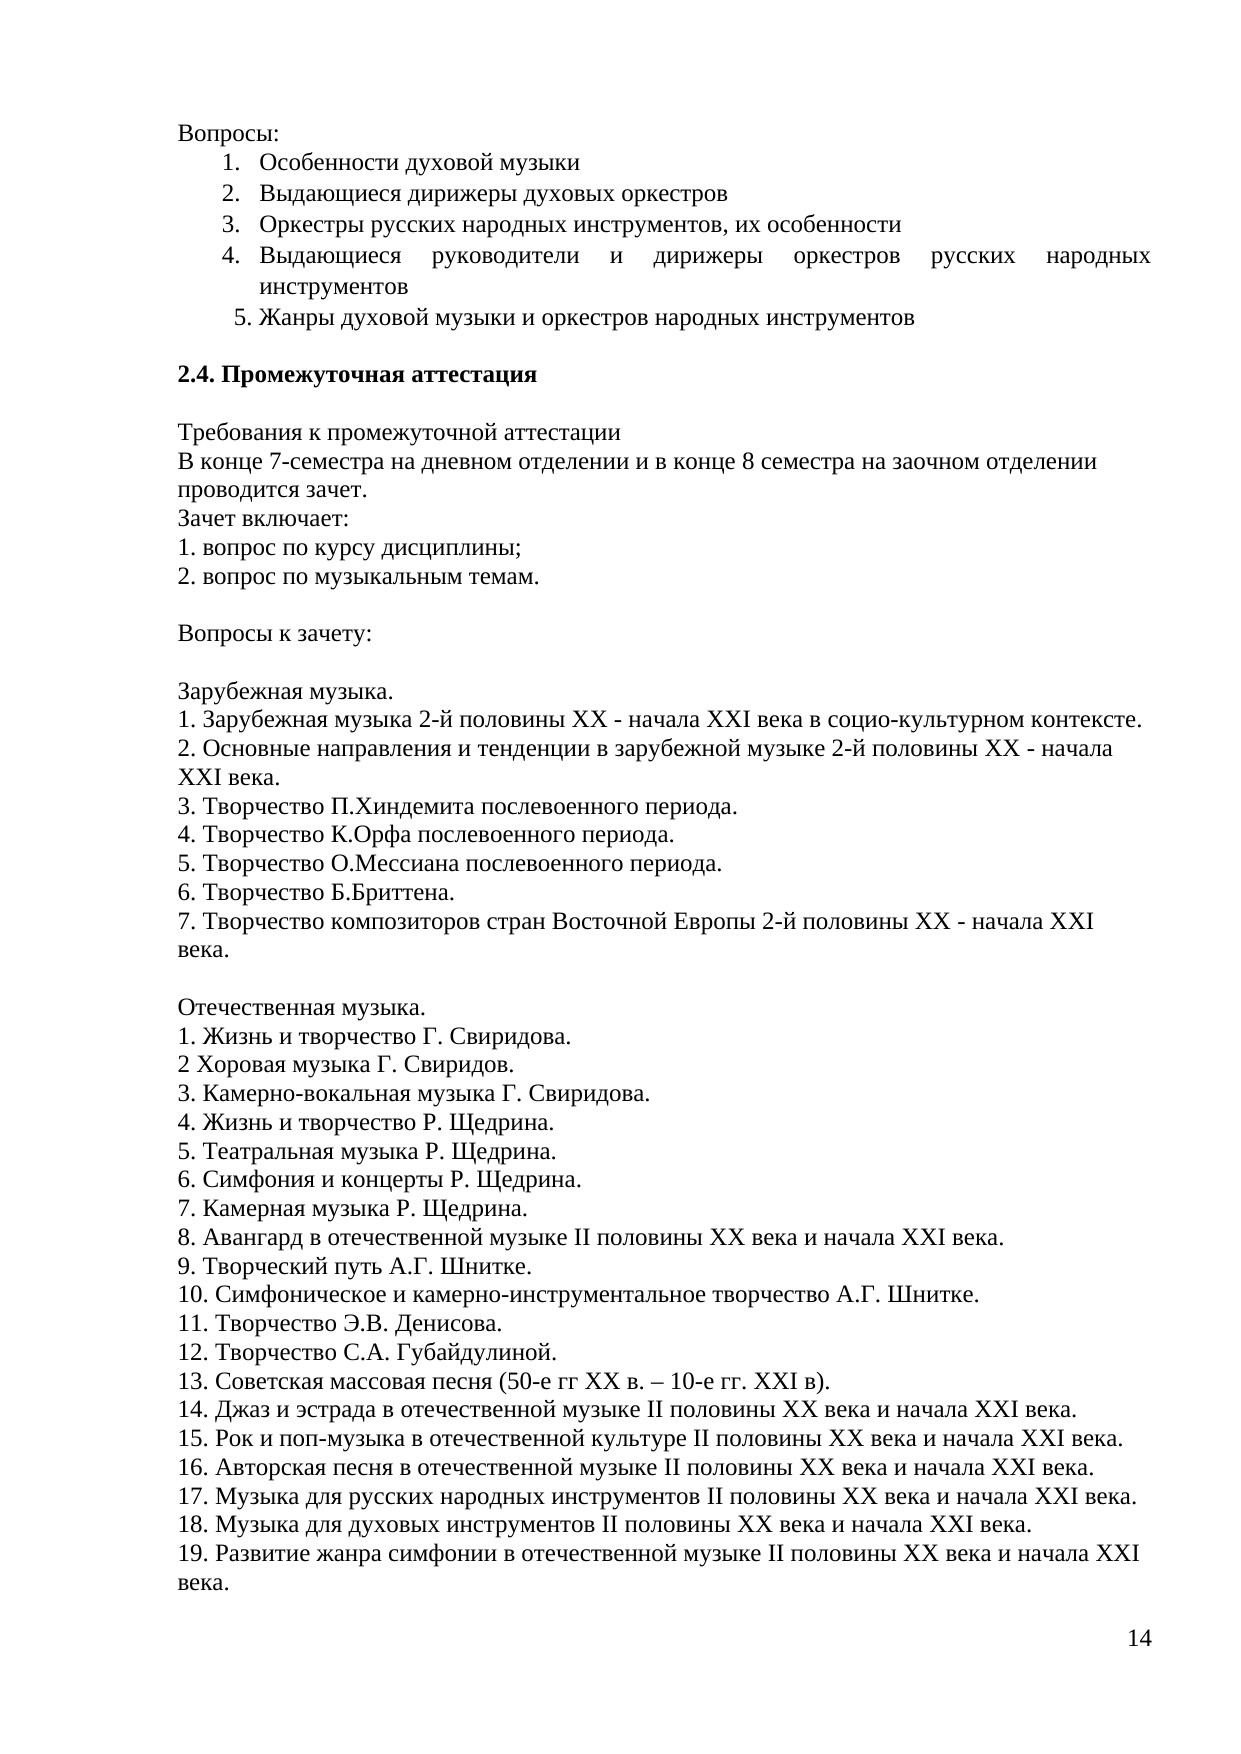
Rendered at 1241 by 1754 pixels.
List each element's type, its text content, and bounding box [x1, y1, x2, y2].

text 19. Развитие жанра симфонии в отечественной музыке II половины ХХ века и начала ХХI века. [177, 1538, 1152, 1596]
text 5. Театральная музыка Р. Щедрина. [177, 1136, 1152, 1164]
text Зачет включает: [177, 503, 1152, 532]
text 1. Зарубежная музыка 2-й половины ХХ - начала ХХI века в социо-культурном контексте. [177, 704, 1152, 733]
text 2.4. Промежуточная аттестация [177, 359, 1152, 388]
text 17. Музыка для русских народных инструментов II половины ХХ века и начала ХХI века. [177, 1481, 1152, 1509]
list Особенности духовой музыки [222, 147, 1152, 176]
text 8. Авангард в отечественной музыке II половины ХХ века и начала ХХI века. [177, 1222, 1152, 1251]
text 18. Музыка для духовых инструментов II половины ХХ века и начала ХХI века. [177, 1509, 1152, 1538]
text 5. Жанры духовой музыки и оркестров народных инструментов [177, 302, 1152, 331]
text 4. Творчество К.Орфа послевоенного периода. [177, 819, 1152, 848]
text 3. Камерно-вокальная музыка Г. Свиридова. [177, 1078, 1152, 1107]
text Вопросы: [177, 118, 1152, 147]
text В конце 7-семестра на дневном отделении и в конце 8 семестра на заочном отделении проводится зачет. [177, 446, 1152, 503]
text Отечественная музыка. [177, 992, 1152, 1021]
list Оркестры русских народных инструментов, их особенности [222, 209, 1152, 238]
text Вопросы к зачету: [177, 618, 1152, 647]
text 2. Основные направления и тенденции в зарубежной музыке 2-й половины ХХ - начала ХХI века. [177, 733, 1152, 791]
text 13. Советская массовая песня (50-е гг ХХ в. – 10-е гг. ХХI в). [177, 1366, 1152, 1394]
text 3. Творчество П.Хиндемита послевоенного периода. [177, 791, 1152, 819]
text 11. Творчество Э.В. Денисова. [177, 1308, 1152, 1337]
text 1. вопрос по курсу дисциплины; [177, 532, 1152, 561]
text 1. Жизнь и творчество Г. Свиридова. [177, 1021, 1152, 1049]
text 9. Творческий путь А.Г. Шнитке. [177, 1251, 1152, 1279]
text 2. вопрос по музыкальным темам. [177, 561, 1152, 589]
text 15. Рок и поп-музыка в отечественной культуре II половины ХХ века и начала ХХI века. [177, 1423, 1152, 1452]
text 2 Хоровая музыка Г. Свиридов. [177, 1049, 1152, 1078]
text 6. Симфония и концерты Р. Щедрина. [177, 1164, 1152, 1193]
text Требования к промежуточной аттестации [177, 417, 1152, 446]
text 6. Творчество Б.Бриттена. [177, 877, 1152, 906]
text 16. Авторская песня в отечественной музыке II половины ХХ века и начала ХХI века. [177, 1452, 1152, 1481]
text 5. Творчество О.Мессиана послевоенного периода. [177, 848, 1152, 877]
text 14. Джаз и эстрада в отечественной музыке II половины ХХ века и начала ХХI века. [177, 1394, 1152, 1423]
text 7. Творчество композиторов стран Восточной Европы 2-й половины ХХ - начала ХХI века. [177, 906, 1152, 963]
text 10. Симфоническое и камерно-инструментальное творчество А.Г. Шнитке. [177, 1279, 1152, 1308]
text 4. Жизнь и творчество Р. Щедрина. [177, 1107, 1152, 1136]
text Зарубежная музыка. [177, 676, 1152, 704]
text 12. Творчество С.А. Губайдулиной. [177, 1337, 1152, 1366]
list Выдающиеся руководители и дирижеры оркестров русских народных инструментов [222, 240, 1152, 300]
text 7. Камерная музыка Р. Щедрина. [177, 1193, 1152, 1222]
list Выдающиеся дирижеры духовых оркестров [222, 178, 1152, 207]
